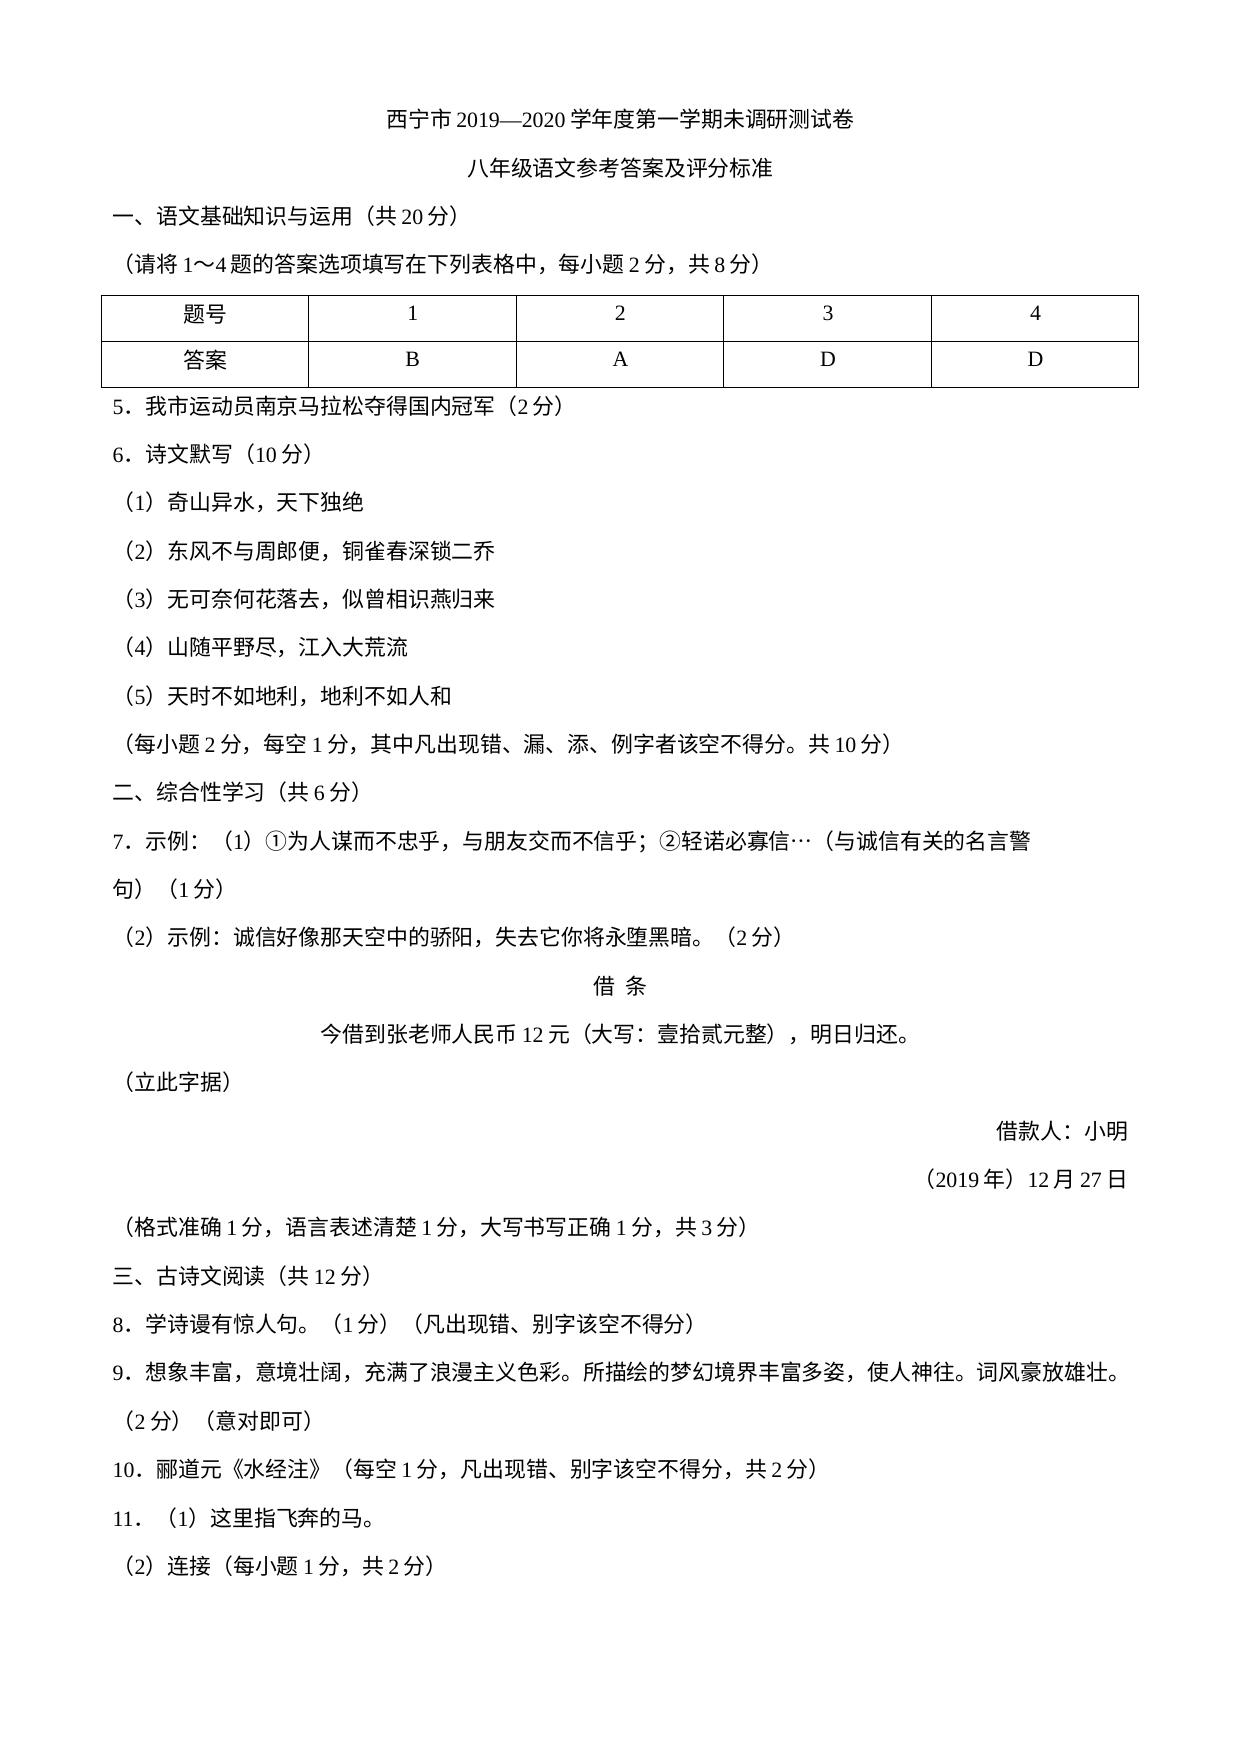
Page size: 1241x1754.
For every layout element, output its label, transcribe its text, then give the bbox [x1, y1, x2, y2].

text （立此字据） [112, 1065, 1128, 1097]
text 10．郦道元《水经注》（每空1分，凡出现错、别字该空不得分，共2分） [112, 1452, 1128, 1484]
text 8．学诗谩有惊人句。（1分）（凡出现错、别字该空不得分） [112, 1307, 1128, 1339]
text 三、古诗文阅读（共12分） [112, 1258, 1128, 1291]
text （请将1～4题的答案选项填写在下列表格中，每小题2分，共8分） [112, 247, 1128, 279]
text 今借到张老师人民币12元（大写：壹拾贰元整），明日归还。 [112, 1017, 1128, 1049]
text （2）示例：诚信好像那天空中的骄阳，失去它你将永堕黑暗。（2分） [112, 920, 1128, 952]
text 二、综合性学习（共6分） [112, 775, 1128, 807]
table_cell D [932, 342, 1138, 387]
text 7．示例：（1）①为人谋而不忠乎，与朋友交而不信乎；②轻诺必寡信…（与诚信有关的名言警 [112, 823, 1128, 856]
text 9．想象丰富，意境壮阔，充满了浪漫主义色彩。所描绘的梦幻境界丰富多姿，使人神往。词风豪放雄壮。（2分）（意对即可） [112, 1355, 1128, 1436]
text （每小题2分，每空1分，其中凡出现错、漏、添、例字者该空不得分。共10分） [112, 727, 1128, 759]
table_header 2 [517, 296, 723, 341]
text 八年级语文参考答案及评分标准 [112, 150, 1128, 183]
text 借款人：小明 [112, 1113, 1128, 1146]
text 一、语文基础知识与运用（共20分） [112, 198, 1128, 231]
text （格式准确1分，语言表述清楚1分，大写书写正确1分，共3分） [112, 1210, 1128, 1242]
text 5．我市运动员南京马拉松夺得国内冠军（2分） [112, 388, 1128, 421]
table_cell B [309, 342, 516, 387]
text （5）天时不如地利，地利不如人和 [112, 678, 1128, 711]
table_cell A [517, 342, 723, 387]
table_header 3 [724, 296, 931, 341]
text （2）东风不与周郎便，铜雀春深锁二乔 [112, 533, 1128, 566]
text 11．（1）这里指飞奔的马。 [112, 1500, 1128, 1533]
text （2）连接（每小题1分，共2分） [112, 1549, 1128, 1581]
text 借 条 [112, 968, 1128, 1001]
text 西宁市2019—2020学年度第一学期未调研测试卷 [112, 102, 1128, 134]
text （4）山随平野尽，江入大荒流 [112, 630, 1128, 662]
text （2019年）12月27日 [112, 1162, 1128, 1194]
text （3）无可奈何花落去，似曾相识燕归来 [112, 582, 1128, 614]
table_header 1 [309, 296, 516, 341]
table_header 题号 [102, 296, 308, 341]
text （1）奇山异水，天下独绝 [112, 485, 1128, 517]
text 6．诗文默写（10分） [112, 437, 1128, 469]
text 句）（1分） [112, 872, 1128, 904]
table_cell D [724, 342, 931, 387]
table_cell 答案 [102, 342, 308, 387]
table_header 4 [932, 296, 1138, 341]
